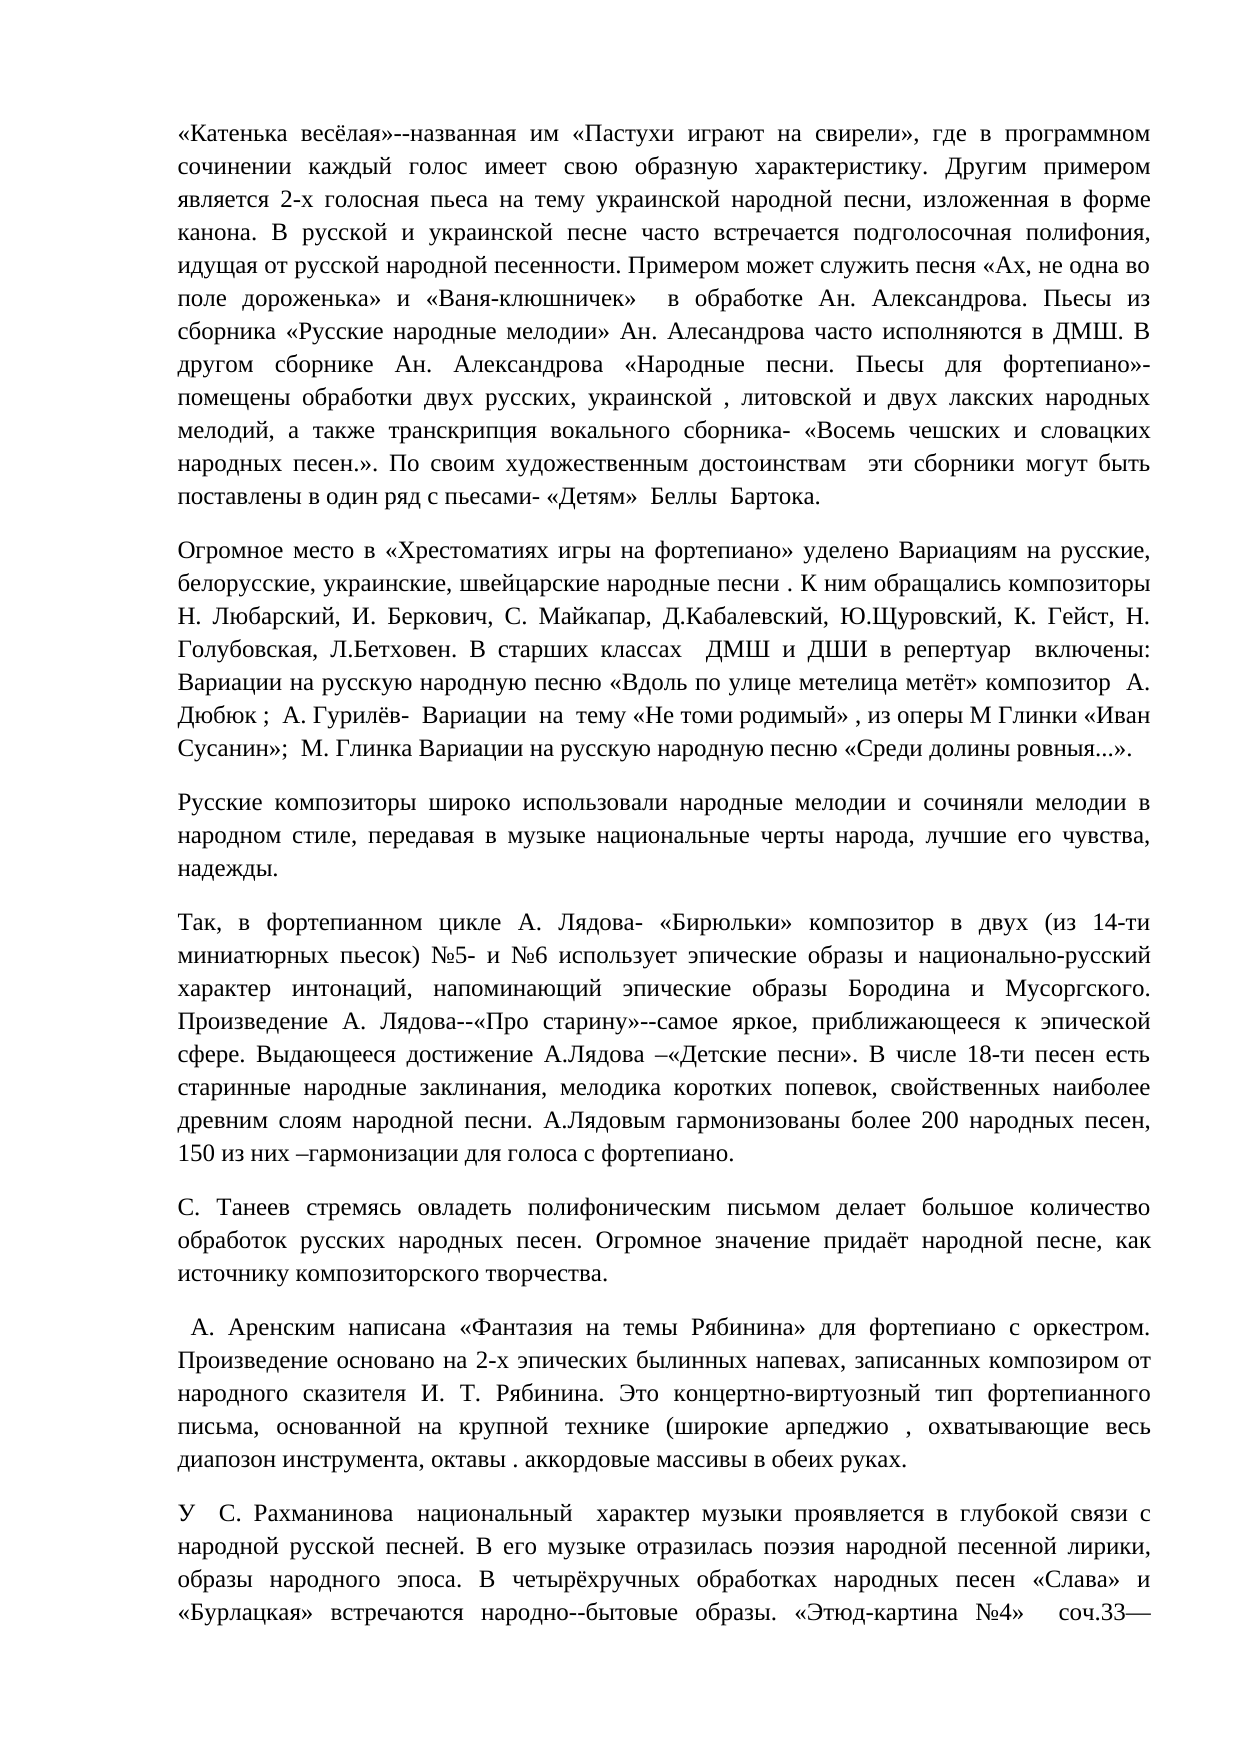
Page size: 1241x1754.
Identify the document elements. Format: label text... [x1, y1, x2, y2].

text Огромное место в «Хрестоматиях игры на фортепиано» уделено Вариациям на русские, белорусские, украинские, швейцарские народные песни . К ним обращались композиторы Н. Любарский, И. Беркович, С. Майкапар, Д.Кабалевский, Ю.Щуровский, К. Гейст, Н. Голубовская, Л.Бетховен. В старших классах ДМШ и ДШИ в репертуар включены: Вариации на русскую народную песню «Вдоль по улице метелица метёт» композитор А. Дюбюк ; А. Гурилёв- Вариации на тему «Не томи родимый» , из оперы М Глинки «Иван Сусанин»; М. Глинка Вариации на русскую народную песню «Среди долины ровныя...». [177, 535, 1152, 762]
text Русские композиторы широко использовали народные мелодии и сочиняли мелодии в народном стиле, передавая в музыке национальные черты народа, лучшие его чувства, надежды. [177, 787, 1152, 882]
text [177, 118, 1152, 510]
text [177, 1498, 1152, 1626]
text С. Танеев стремясь овладеть полифоническим письмом делает большое количество обработок русских народных песен. Огромное значение придаёт народной песне, как источнику композиторского творчества. [177, 1192, 1152, 1287]
text Так, в фортепианном цикле А. Лядова- «Бирюльки» композитор в двух (из 14-ти миниатюрных пьесок) №5- и №6 использует эпические образы и национально-русский характер интонаций, напоминающий эпические образы Бородина и Мусоргского. Произведение А. Лядова--«Про старину»--самое яркое, приближающееся к эпической сфере. Выдающееся достижение А.Лядова –«Детские песни». В числе 18-ти песен есть старинные народные заклинания, мелодика коротких попевок, свойственных наиболее древним слоям народной песни. А.Лядовым гармонизованы более 200 народных песен, 150 из них –гармонизации для голоса с фортепиано. [177, 907, 1152, 1167]
text А. Аренским написана «Фантазия на темы Рябинина» для фортепиано с оркестром. Произведение основано на 2-х эпических былинных напевах, записанных композиром от народного сказителя И. Т. Рябинина. Это концертно-виртуозный тип фортепианного письма, основанной на крупной технике (широкие арпеджио , охватывающие весь диапозон инструмента, октавы . аккордовые массивы в обеих руках. [177, 1312, 1152, 1473]
